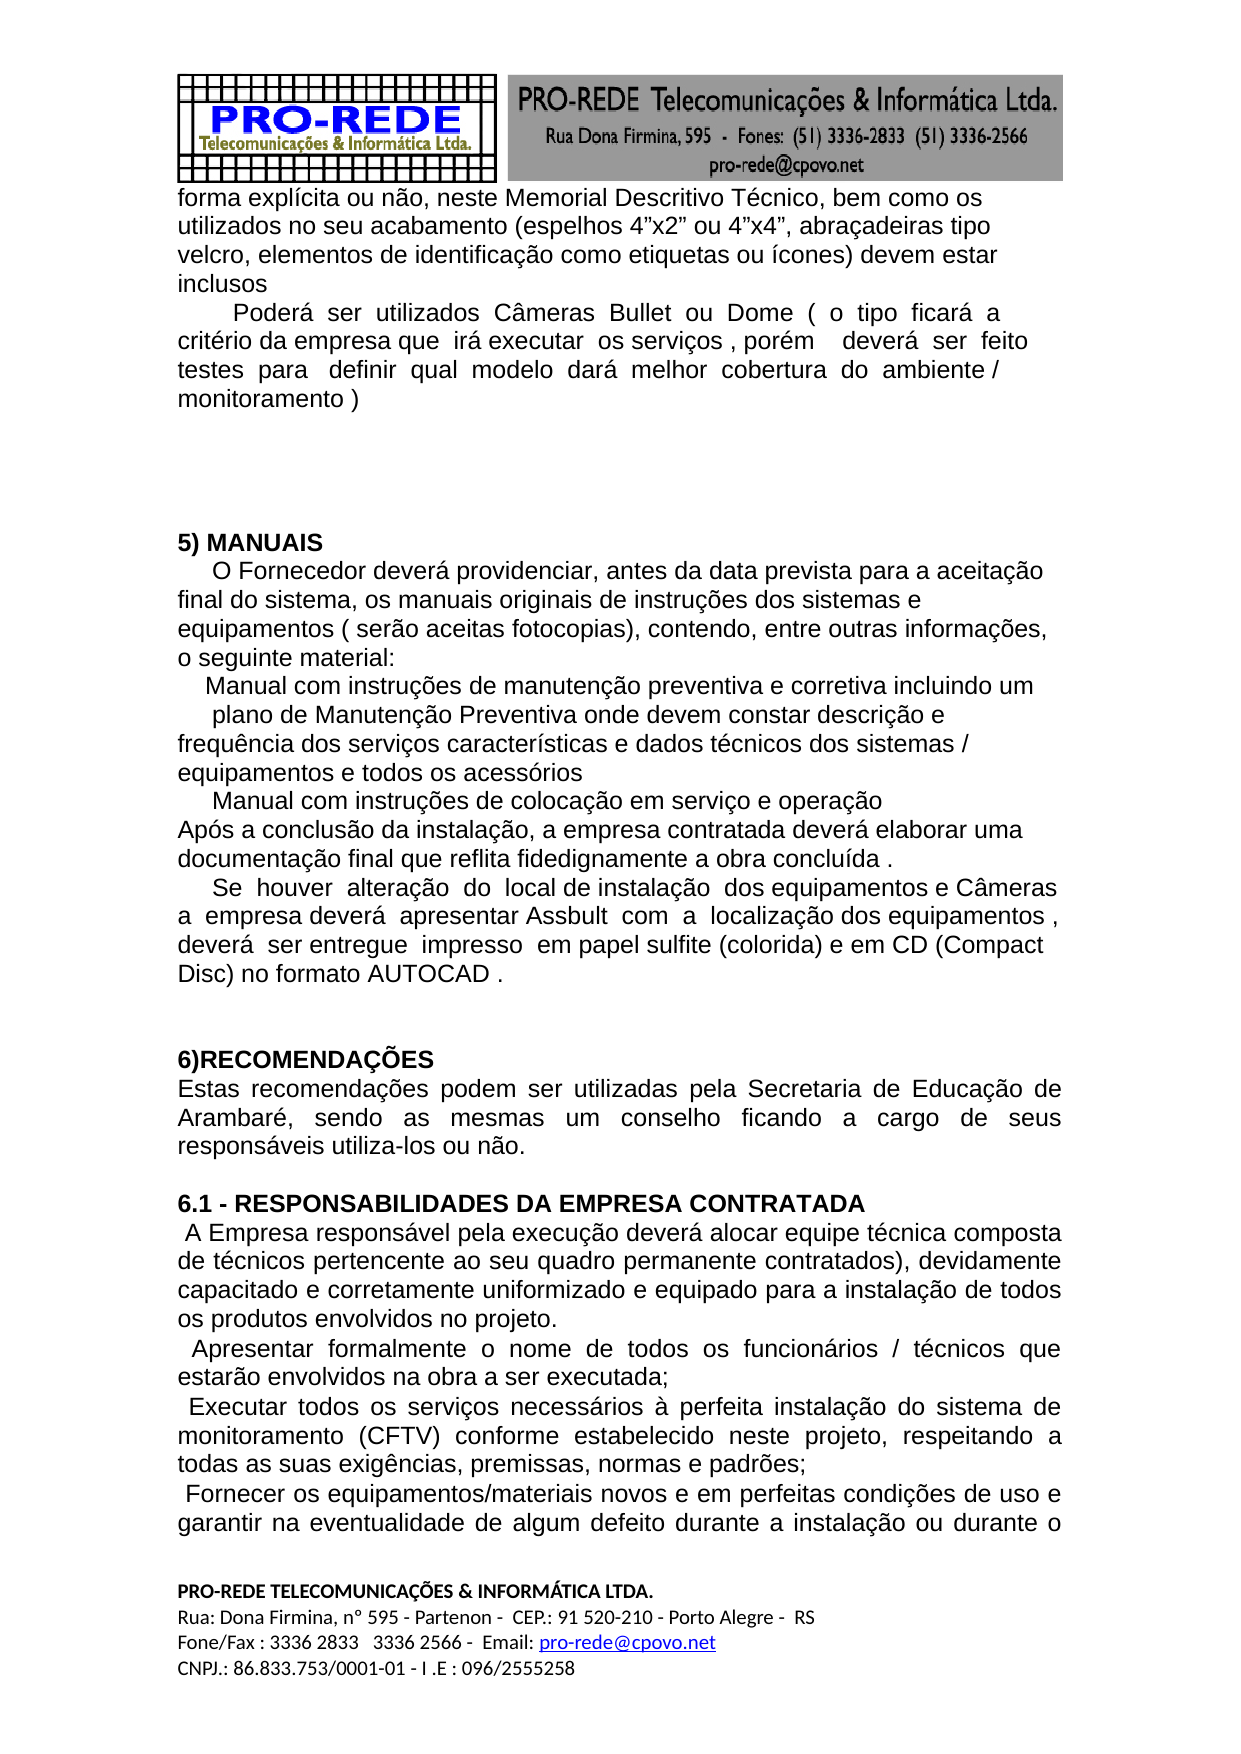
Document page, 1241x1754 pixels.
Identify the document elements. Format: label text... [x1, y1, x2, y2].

text Apresentar formalmente o nome de todos os funcionários / técnicos que estarão envolvidos na obra a ser executada; [177, 1333, 1063, 1391]
text Manual com instruções de colocação em serviço e operação Após a conclusão da instalação, a empresa contratada deverá elaborar uma documentação final que reflita fidedignamente a obra concluída . Se houver alteração do local de instalação dos equipamentos e Câmeras a empresa deverá apresentar Assbult com a localização dos equipamentos , deverá ser entregue impresso em papel sulfite (colorida) e em CD (Compact Disc) no formato AUTOCAD . [177, 786, 1063, 988]
text O Fornecedor deverá providenciar, antes da data prevista para a aceitação final do sistema, os manuais originais de instruções dos sistemas e equipamentos ( serão aceitas fotocopias), contendo, entre outras informações, o seguinte material: [177, 556, 1063, 671]
picture [177, 73, 1063, 183]
text Estas recomendações podem ser utilizadas pela Secretaria de Educação de Arambaré, sendo as mesmas um conselho ficando a cargo de seus responsáveis utiliza-los ou não. [177, 1074, 1063, 1160]
text Manual com instruções de manutenção preventiva e corretiva incluindo um [177, 671, 1063, 700]
text 5) MANUAIS [177, 528, 1063, 556]
text 6.1 - RESPONSABILIDADES DA EMPRESA CONTRATADA [177, 1189, 1063, 1218]
text A Empresa responsável pela execução deverá alocar equipe técnica composta de técnicos pertencente ao seu quadro permanente contratados), devidamente capacitado e corretamente uniformizado e equipado para a instalação de todos os produtos envolvidos no projeto. [177, 1218, 1063, 1333]
text plano de Manutenção Preventiva onde devem constar descrição e frequência dos serviços características e dados técnicos dos sistemas / equipamentos e todos os acessórios [177, 700, 1063, 786]
text Executar todos os serviços necessários à perfeita instalação do sistema de monitoramento (CFTV) conforme estabelecido neste projeto, respeitando a todas as suas exigências, premissas, normas e padrões; [177, 1392, 1063, 1478]
text 6)RECOMENDAÇÕES [177, 1045, 1063, 1074]
